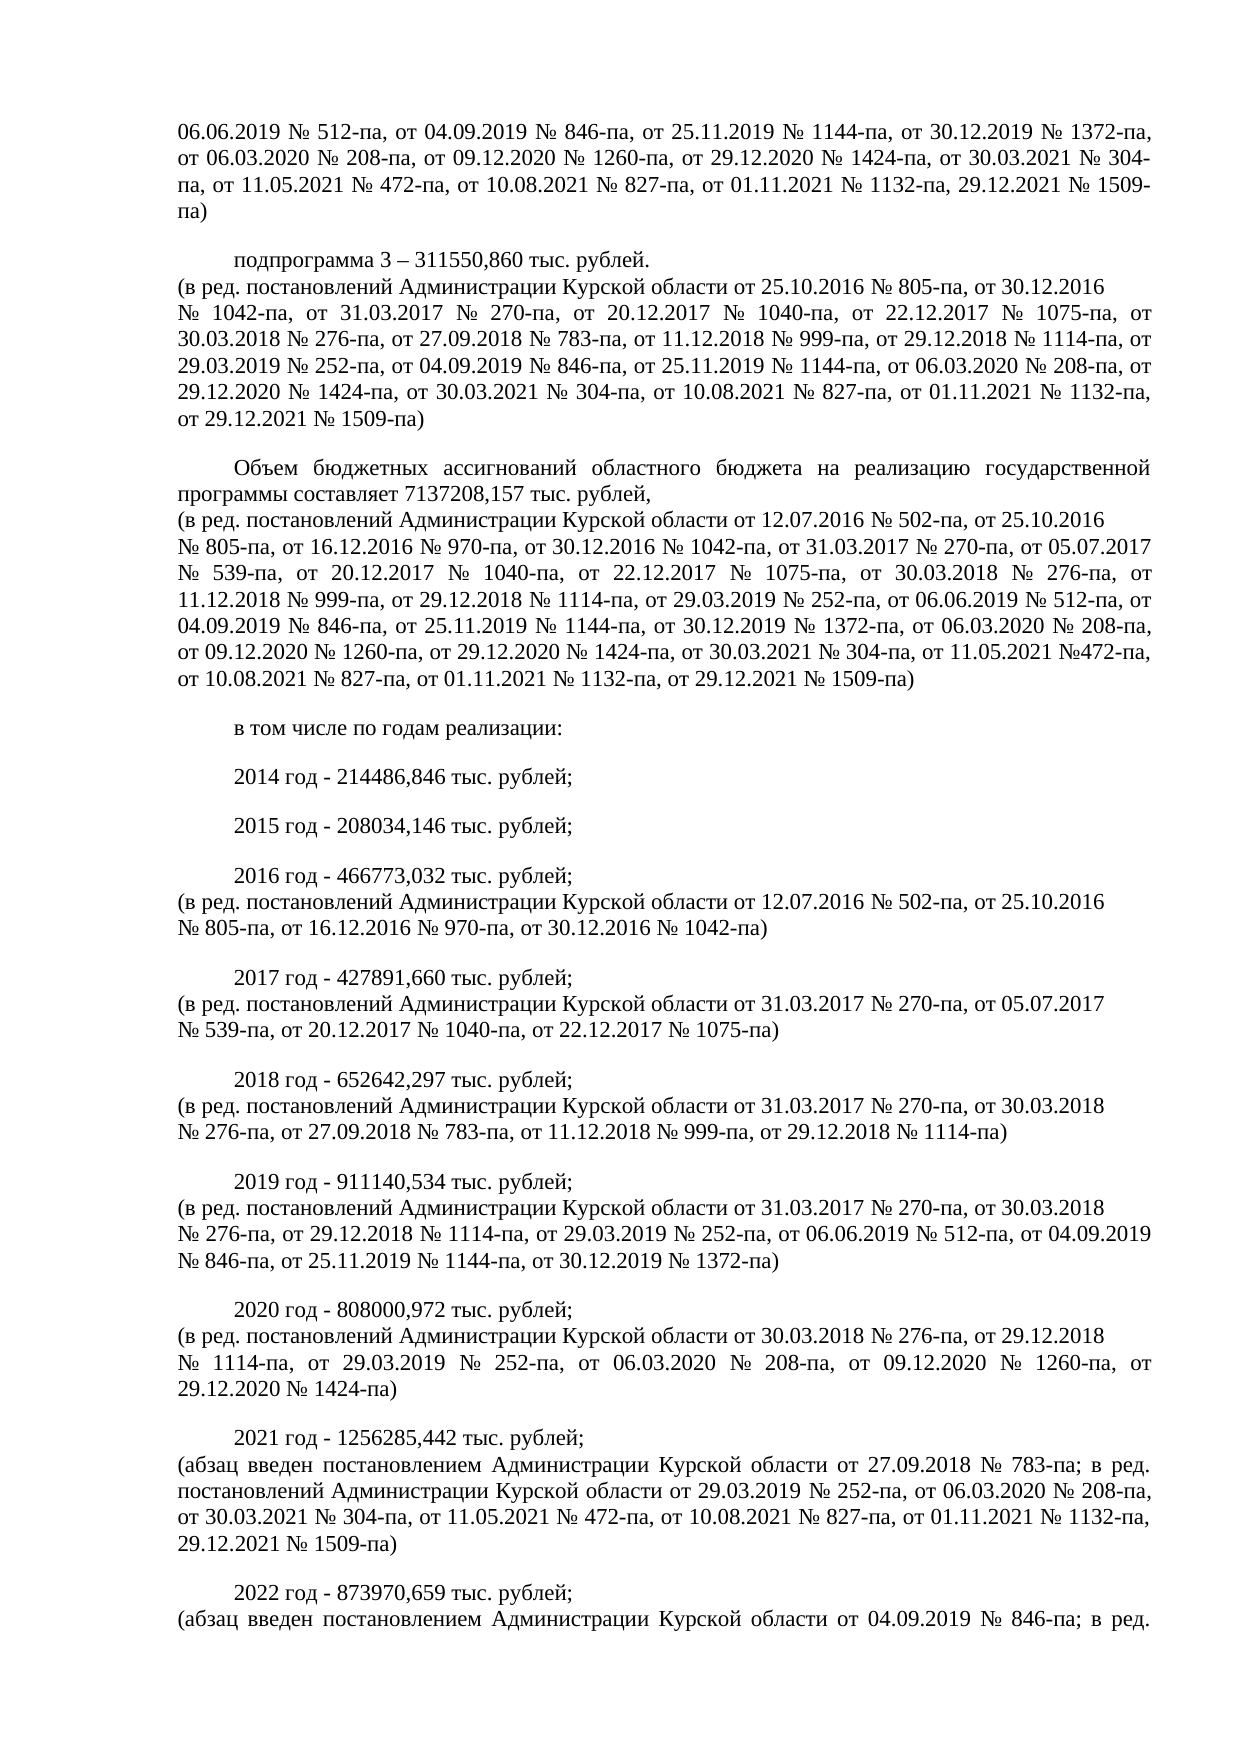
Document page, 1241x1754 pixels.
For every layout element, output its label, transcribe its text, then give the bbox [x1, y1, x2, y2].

text № 276-па, от 29.12.2018 № 1114-па, от 29.03.2019 № 252-па, от 06.06.2019 № 512-па, от 04.09.2019 № 846-па, от 25.11.2019 № 1144-па, от 30.12.2019 № 1372-па) [177, 1220, 1152, 1273]
text подпрограмма 3 – 311550,860 тыс. рублей. [177, 246, 1152, 273]
text (абзац введен постановлением Администрации Курской области от 27.09.2018 № 783-па; в ред. постановлений Администрации Курской области от 29.03.2019 № 252-па, от 06.03.2020 № 208-па, от 30.03.2021 № 304-па, от 11.05.2021 № 472-па, от 10.08.2021 № 827-па, от 01.11.2021 № 1132-па, 29.12.2021 № 1509-па) [177, 1451, 1152, 1556]
text (в ред. постановлений Администрации Курской области от 30.03.2018 № 276-па, от 29.12.2018 [177, 1322, 1152, 1349]
text 2016 год - 466773,032 тыс. рублей; [177, 862, 1152, 888]
text 2018 год - 652642,297 тыс. рублей; [177, 1066, 1152, 1092]
text 2021 год - 1256285,442 тыс. рублей; [177, 1424, 1152, 1451]
text № 805-па, от 16.12.2016 № 970-па, от 30.12.2016 № 1042-па, от 31.03.2017 № 270-па, от 05.07.2017 № 539-па, от 20.12.2017 № 1040-па, от 22.12.2017 № 1075-па, от 30.03.2018 № 276-па, от 11.12.2018 № 999-па, от 29.12.2018 № 1114-па, от 29.03.2019 № 252-па, от 06.06.2019 № 512-па, от 04.09.2019 № 846-па, от 25.11.2019 № 1144-па, от 30.12.2019 № 1372-па, от 06.03.2020 № 208-па, от 09.12.2020 № 1260-па, от 29.12.2020 № 1424-па, от 30.03.2021 № 304-па, от 11.05.2021 №472-па, от 10.08.2021 № 827-па, от 01.11.2021 № 1132-па, от 29.12.2021 № 1509-па) [177, 533, 1152, 691]
text 2017 год - 427891,660 тыс. рублей; [177, 964, 1152, 990]
text в том числе по годам реализации: [177, 714, 1152, 740]
text № 539-па, от 20.12.2017 № 1040-па, от 22.12.2017 № 1075-па) [177, 1016, 1152, 1043]
text (в ред. постановлений Администрации Курской области от 31.03.2017 № 270-па, от 30.03.2018 [177, 1092, 1152, 1118]
text № 805-па, от 16.12.2016 № 970-па, от 30.12.2016 № 1042-па) [177, 914, 1152, 941]
text (в ред. постановлений Администрации Курской области от 12.07.2016 № 502-па, от 25.10.2016 [177, 888, 1152, 914]
text (в ред. постановлений Администрации Курской области от 25.10.2016 № 805-па, от 30.12.2016 [177, 273, 1152, 299]
text Объем бюджетных ассигнований областного бюджета на реализацию государственной программы составляет 7137208,157 тыс. рублей, [177, 454, 1152, 507]
text (в ред. постановлений Администрации Курской области от 12.07.2016 № 502-па, от 25.10.2016 [177, 507, 1152, 533]
text 2022 год - 873970,659 тыс. рублей; [177, 1579, 1152, 1605]
text № 1042-па, от 31.03.2017 № 270-па, от 20.12.2017 № 1040-па, от 22.12.2017 № 1075-па, от 30.03.2018 № 276-па, от 27.09.2018 № 783-па, от 11.12.2018 № 999-па, от 29.12.2018 № 1114-па, от 29.03.2019 № 252-па, от 04.09.2019 № 846-па, от 25.11.2019 № 1144-па, от 06.03.2020 № 208-па, от 29.12.2020 № 1424-па, от 30.03.2021 № 304-па, от 10.08.2021 № 827-па, от 01.11.2021 № 1132-па, от 29.12.2021 № 1509-па) [177, 299, 1152, 431]
text 2015 год - 208034,146 тыс. рублей; [177, 812, 1152, 839]
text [177, 118, 1152, 223]
text № 1114-па, от 29.03.2019 № 252-па, от 06.03.2020 № 208-па, от 09.12.2020 № 1260-па, от 29.12.2020 № 1424-па) [177, 1349, 1152, 1401]
text 2014 год - 214486,846 тыс. рублей; [177, 763, 1152, 789]
text (в ред. постановлений Администрации Курской области от 31.03.2017 № 270-па, от 30.03.2018 [177, 1194, 1152, 1220]
text 2020 год - 808000,972 тыс. рублей; [177, 1296, 1152, 1322]
text № 276-па, от 27.09.2018 № 783-па, от 11.12.2018 № 999-па, от 29.12.2018 № 1114-па) [177, 1118, 1152, 1145]
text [177, 1605, 1152, 1632]
text 2019 год - 911140,534 тыс. рублей; [177, 1168, 1152, 1194]
text (в ред. постановлений Администрации Курской области от 31.03.2017 № 270-па, от 05.07.2017 [177, 990, 1152, 1016]
